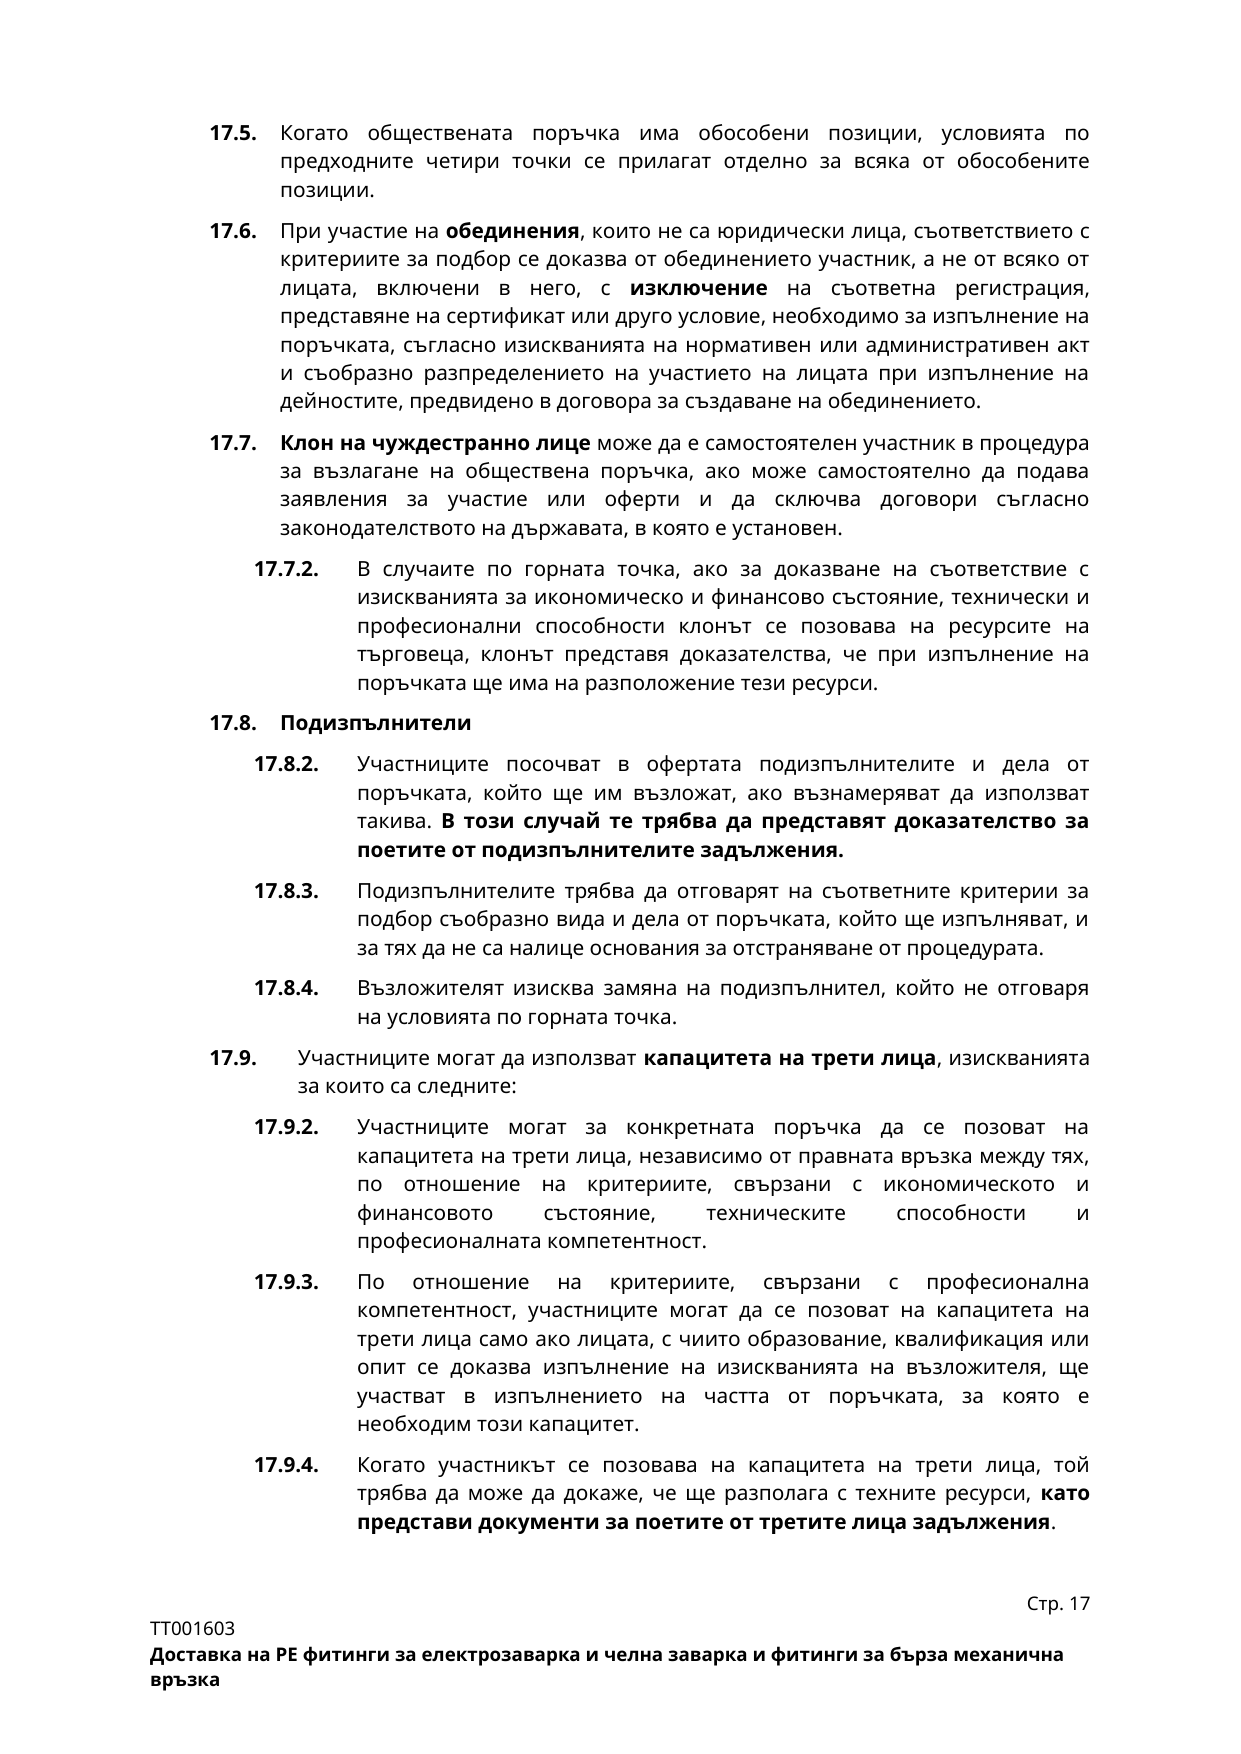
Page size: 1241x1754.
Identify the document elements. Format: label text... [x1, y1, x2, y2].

list Подизпълнители [209, 708, 1090, 737]
list Когато обществената поръчка има обособени позиции, условията по предходните четири точки се прилагат отделно за всяка от обособените позиции. [209, 118, 1090, 203]
list Участниците могат да използват капацитета на трети лица, изискванията за които са следните: [209, 1043, 1090, 1100]
list Участниците посочват в офертата подизпълнителите и дела от поръчката, който ще им възложат, ако възнамеряват да използват такива. В този случай те трябва да представят доказателство за поетите от подизпълнителите задължения. [253, 749, 1090, 863]
list Клон на чуждестранно лице може да е самостоятелен участник в процедура за възлагане на обществена поръчка, ако може самостоятелно да подава заявления за участие или оферти и да сключва договори съгласно законодателството на държавата, в която е установен. [209, 428, 1090, 541]
list Участниците могат за конкретната поръчка да се позоват на капацитета на трети лица, независимо от правната връзка между тях, по отношение на критериите, свързани с икономическото и финансовото състояние, техническите способности и професионалната компетентност. [253, 1112, 1090, 1254]
list По отношение на критериите, свързани с професионална компетентност, участниците могат да се позоват на капацитета на трети лица само ако лицата, с чиито образование, квалификация или опит се доказва изпълнение на изискванията на възложителя, ще участват в изпълнението на частта от поръчката, за която е необходим този капацитет. [253, 1267, 1090, 1438]
list При участие на обединения, които не са юридически лица, съответствието с критериите за подбор се доказва от обединението участник, а не от всяко от лицата, включени в него, с изключение на съответна регистрация, представяне на сертификат или друго условие, необходимо за изпълнение на поръчката, съгласно изискванията на нормативен или административен акт и съобразно разпределението на участието на лицата при изпълнение на дейностите, предвидено в договора за създаване на обединението. [209, 216, 1090, 415]
list Когато участникът се позовава на капацитета на трети лица, той трябва да може да докаже, че ще разполага с техните ресурси, като представи документи за поетите от третите лица задължения. [253, 1450, 1090, 1535]
list Възложителят изисква замяна на подизпълнител, който не отговаря на условията по горната точка. [253, 973, 1090, 1030]
list В случаите по горната точка, ако за доказване на съответствие с изискванията за икономическо и финансово състояние, технически и професионални способности клонът се позовава на ресурсите на търговеца, клонът представя доказателства, че при изпълнение на поръчката ще има на разположение тези ресурси. [253, 554, 1090, 696]
list Подизпълнителите трябва да отговарят на съответните критерии за подбор съобразно вида и дела от поръчката, който ще изпълняват, и за тях да не са налице основания за отстраняване от процедурата. [253, 876, 1090, 961]
